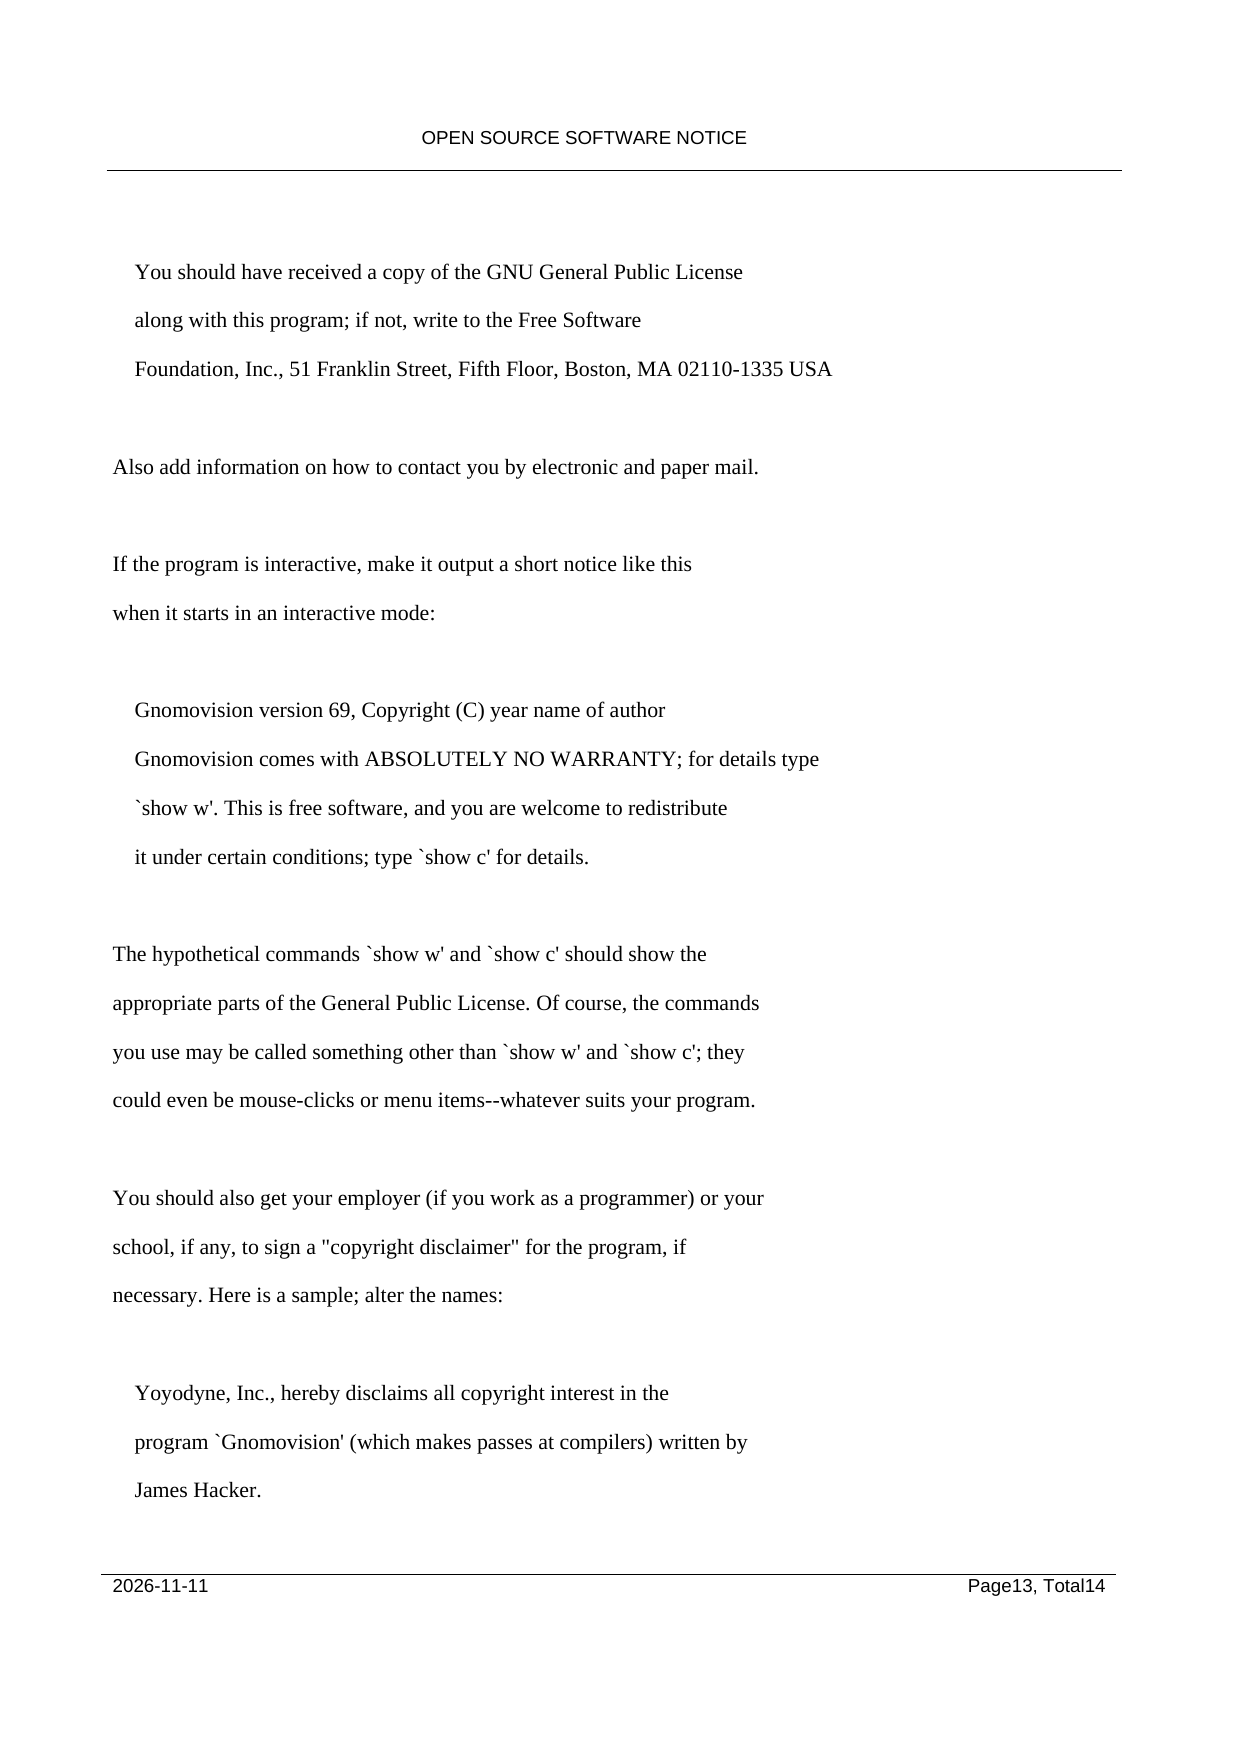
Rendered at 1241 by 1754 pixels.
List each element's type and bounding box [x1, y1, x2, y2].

text [112, 206, 1128, 1506]
